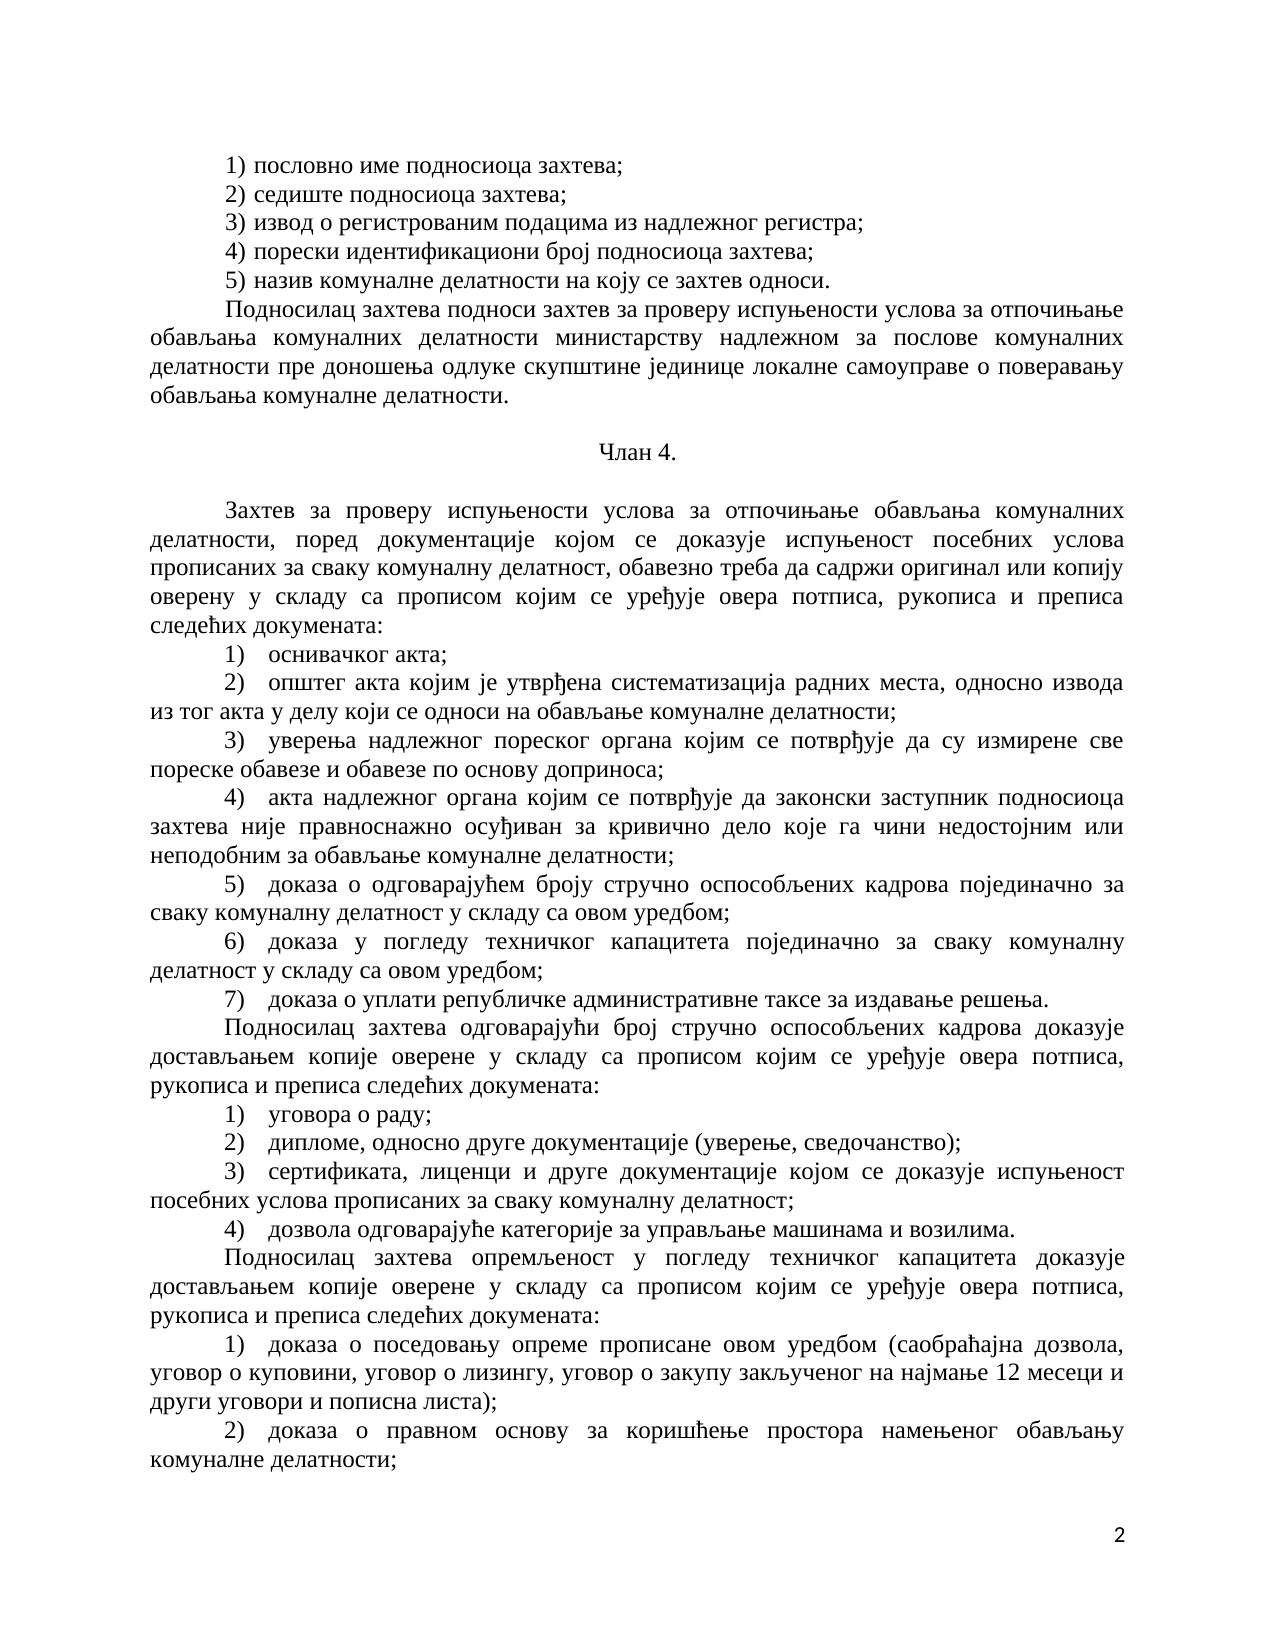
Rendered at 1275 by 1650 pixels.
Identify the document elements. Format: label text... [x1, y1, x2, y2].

list пословно име подносиоца захтева; [150, 150, 1125, 179]
text Подносилац захтева подноси захтев за проверу испуњености услова за отпочињање обављања комуналних делатности министарству надлежном за послове комуналних делатности пре доношења одлуке скупштине јединице локалне самоуправе о поверавању обављања комуналне делатности. [150, 294, 1125, 409]
list општег акта којим је утврђена систематизација радних места, односно извода из тог акта у делу који се односи на обављање комуналне делатности; [150, 667, 1125, 725]
list Подносилац захтева опремљеност у погледу техничког капацитета доказује достављањем копије оверене у складу са прописом којим се уређује овера потписа, рукописа и преписа следећих докумената: [150, 1242, 1125, 1329]
list назив комуналнe делатности на коју се захтев односи. [150, 265, 1125, 294]
list дозвола одговарајуће категорије за управљање машинама и возилима. [150, 1214, 1125, 1242]
list Захтев за проверу испуњености услова за отпочињање обављања комуналних делатности, поред документације којом се доказује испуњеност посебних услова прописаних за сваку комуналну делатност, обавезно треба да садржи оригинал или копију оверену у складу са прописом којим се уређује овера потписа, рукописа и преписа следећих докумената: [150, 495, 1125, 639]
list Подносилац захтева одговарајући број стручно оспособљених кадрова доказује достављањем копије оверене у складу са прописом којим се уређује овера потписа, рукописа и преписа следећих докумената: [150, 1012, 1125, 1099]
list уговора о раду; [150, 1099, 1125, 1127]
list доказа о поседовању опреме прописане овом уредбом (саобраћајна дозвола, уговор о куповини, уговор о лизингу, уговор о закупу закљученог на најмање 12 месеци и други уговори и пописна листа); [150, 1329, 1125, 1415]
list седиште подносиоца захтева; [150, 179, 1125, 207]
list сертификата, лиценци и друге документације којом се доказује испуњеност посебних услова прописаних за сваку комуналну делатност; [150, 1156, 1125, 1214]
list доказа о уплати републичке административне таксе за издавање решења. [150, 984, 1125, 1012]
list доказа о одговарајућем броју стручно оспособљених кадрова појединачно за сваку комуналну делатност у складу са овом уредбом; [150, 869, 1125, 926]
list Члан 4. [150, 437, 1125, 466]
list порески идентификациони број подносиоца захтева; [150, 236, 1125, 265]
list доказа о правном основу за коришћење простора намењеног обављању комуналне делатности; [150, 1415, 1125, 1472]
list дипломе, односно друге документације (уверење, сведочанство); [150, 1127, 1125, 1156]
list доказа у погледу техничког капацитета појединачно за сваку комуналну делатност у складу са овом уредбом; [150, 926, 1125, 984]
list уверења надлежног пореског органа којим се потврђује да су измирене све пореске обавезе и обавезе по основу доприноса; [150, 725, 1125, 782]
list акта надлежног органа којим се потврђује да законски заступник подносиоца захтева није правноснажно осуђиван за кривично дело које га чини недостојним или неподобним за обављање комуналне делатности; [150, 782, 1125, 869]
list извод о регистрованим подацима из надлежног регистра; [150, 207, 1125, 236]
list оснивачког акта; [150, 639, 1125, 667]
